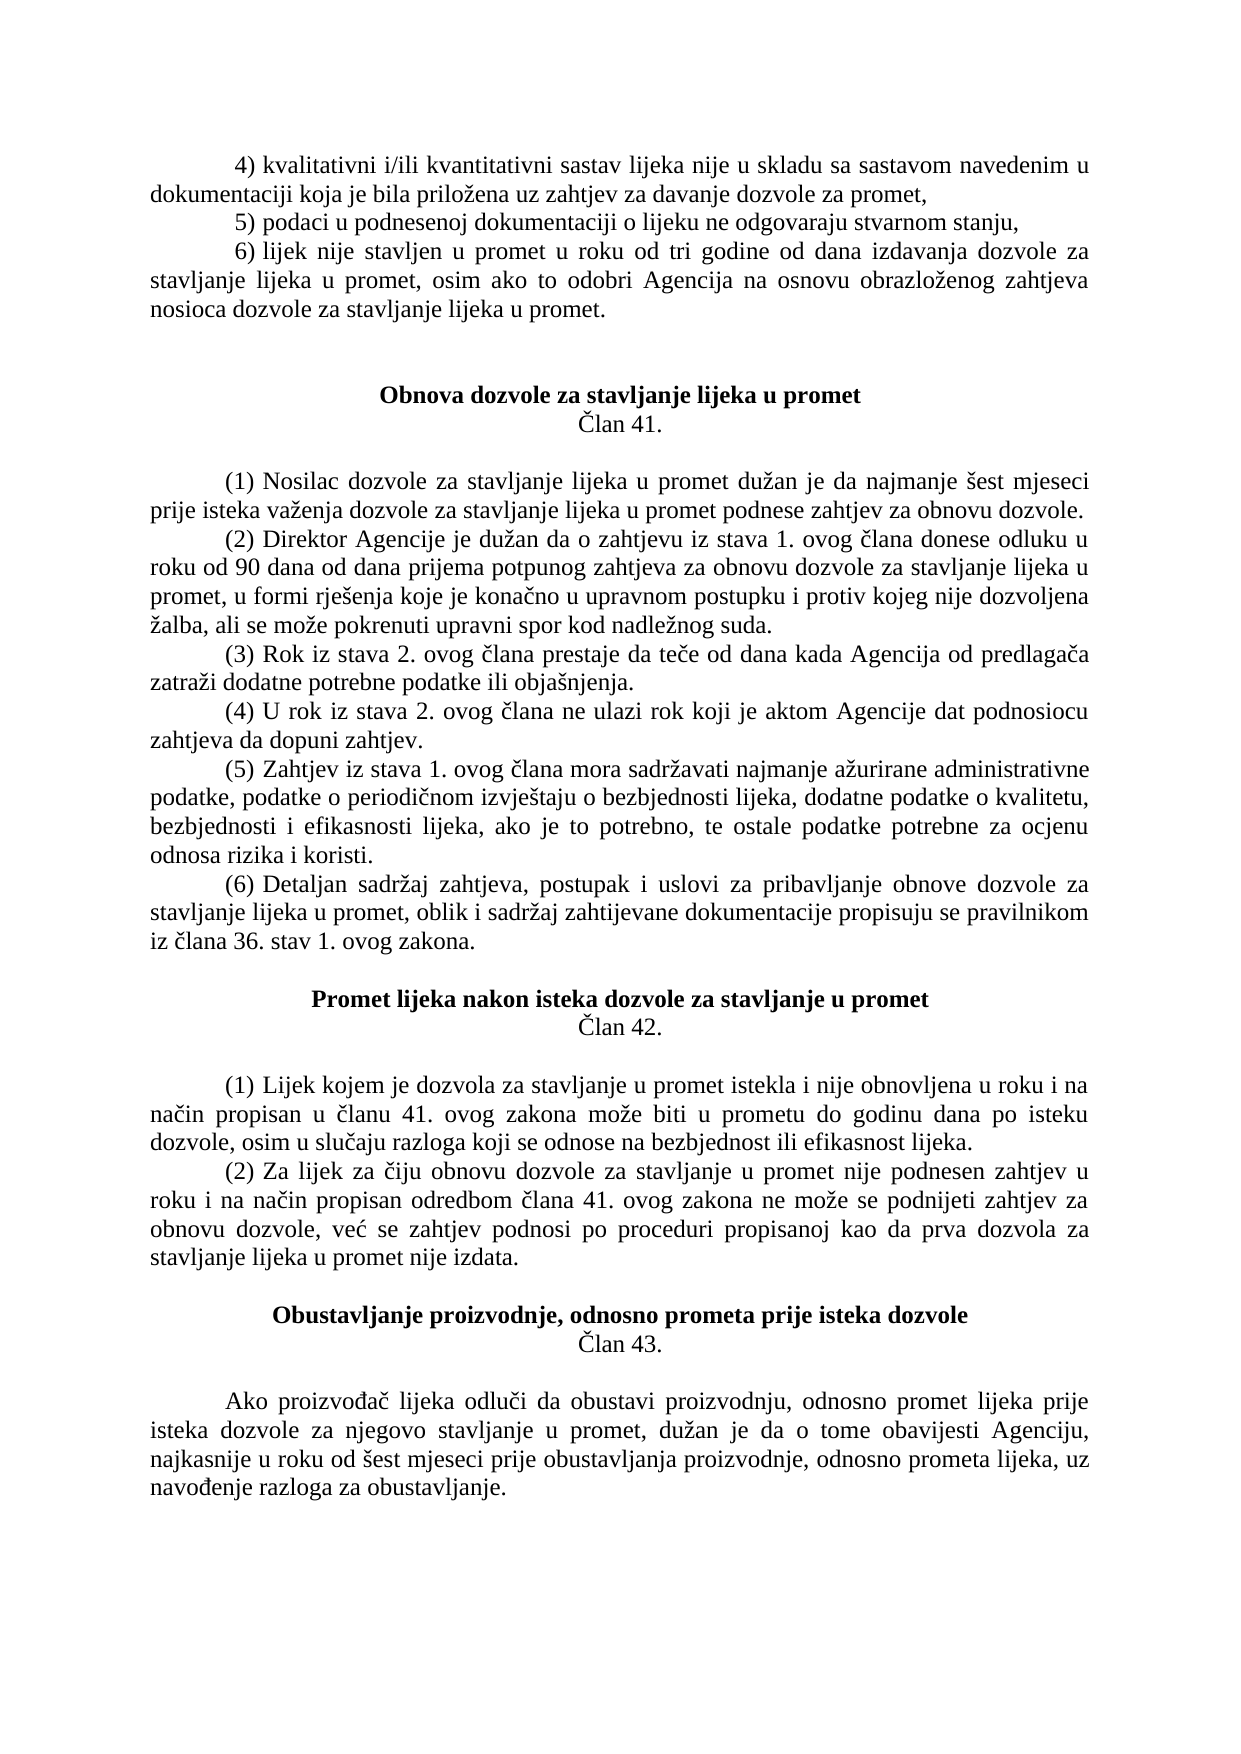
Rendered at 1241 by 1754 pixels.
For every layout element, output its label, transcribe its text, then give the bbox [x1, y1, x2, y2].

text 4) kvalitativni i/ili kvantitativni sastav lijeka nije u skladu sa sastavom navedenim u dokumentaciji koja je bila priložena uz zahtjev za davanje dozvole za promet, [150, 150, 1090, 207]
text (5) Zahtjev iz stava 1. ovog člana mora sadržavati najmanje ažurirane administrativne podatke, podatke o periodičnom izvještaju o bezbjednosti lijeka, dodatne podatke o kvalitetu, bezbjednosti i efikasnosti lijeka, ako je to potrebno, te ostale podatke potrebne za ocjenu odnosa rizika i koristi. [150, 754, 1090, 869]
text (6) Detaljan sadržaj zahtjeva, postupak i uslovi za pribavljanje obnove dozvole za stavljanje lijeka u promet, oblik i sadržaj zahtijevane dokumentacije propisuju se pravilnikom iz člana 36. stav 1. ovog zakona. [150, 869, 1090, 955]
text Ako proizvođač lijeka odluči da obustavi proizvodnju, odnosno promet lijeka prije isteka dozvole za njegovo stavljanje u promet, dužan je da o tome obavijesti Agenciju, najkasnije u roku od šest mjeseci prije obustavljanja proizvodnje, odnosno prometa lijeka, uz navođenje razloga za obustavljanje. [150, 1386, 1090, 1501]
text Obustavljanje proizvodnje, odnosno prometa prije isteka dozvole [150, 1300, 1090, 1329]
text Član 41. [150, 409, 1090, 437]
text Član 42. [150, 1012, 1090, 1041]
text Promet lijeka nakon isteka dozvole za stavljanje u promet [150, 984, 1090, 1012]
text (1) Nosilac dozvole za stavljanje lijeka u promet dužan je da najmanje šest mjeseci prije isteka važenja dozvole za stavljanje lijeka u promet podnese zahtjev za obnovu dozvole. [150, 466, 1090, 524]
text (1) Lijek kojem je dozvola za stavljanje u promet istekla i nije obnovljena u roku i na način propisan u članu 41. ovog zakona može biti u prometu do godinu dana po isteku dozvole, osim u slučaju razloga koji se odnose na bezbjednost ili efikasnost lijeka. [150, 1070, 1090, 1156]
text 5) podaci u podnesenoj dokumentaciji o lijeku ne odgovaraju stvarnom stanju, [150, 207, 1090, 236]
text (2) Za lijek za čiju obnovu dozvole za stavljanje u promet nije podnesen zahtjev u roku i na način propisan odredbom člana 41. ovog zakona ne može se podnijeti zahtjev za obnovu dozvole, već se zahtjev podnosi po proceduri propisanoj kao da prva dozvola za stavljanje lijeka u promet nije izdata. [150, 1156, 1090, 1271]
text (2) Direktor Agencije je dužan da o zahtjevu iz stava 1. ovog člana donese odluku u roku od 90 dana od dana prijema potpunog zahtjeva za obnovu dozvole za stavljanje lijeka u promet, u formi rješenja koje je konačno u upravnom postupku i protiv kojeg nije dozvoljena žalba, ali se može pokrenuti upravni spor kod nadležnog suda. [150, 524, 1090, 639]
text 6) lijek nije stavljen u promet u roku od tri godine od dana izdavanja dozvole za stavljanje lijeka u promet, osim ako to odobri Agencija na osnovu obrazloženog zahtjeva nosioca dozvole za stavljanje lijeka u promet. [150, 236, 1090, 322]
text Član 43. [150, 1329, 1090, 1357]
text (4) U rok iz stava 2. ovog člana ne ulazi rok koji je aktom Agencije dat podnosiocu zahtjeva da dopuni zahtjev. [150, 696, 1090, 754]
text Obnova dozvole za stavljanje lijeka u promet [150, 380, 1090, 409]
text (3) Rok iz stava 2. ovog člana prestaje da teče od dana kada Agencija od predlagača zatraži dodatne potrebne podatke ili objašnjenja. [150, 639, 1090, 696]
